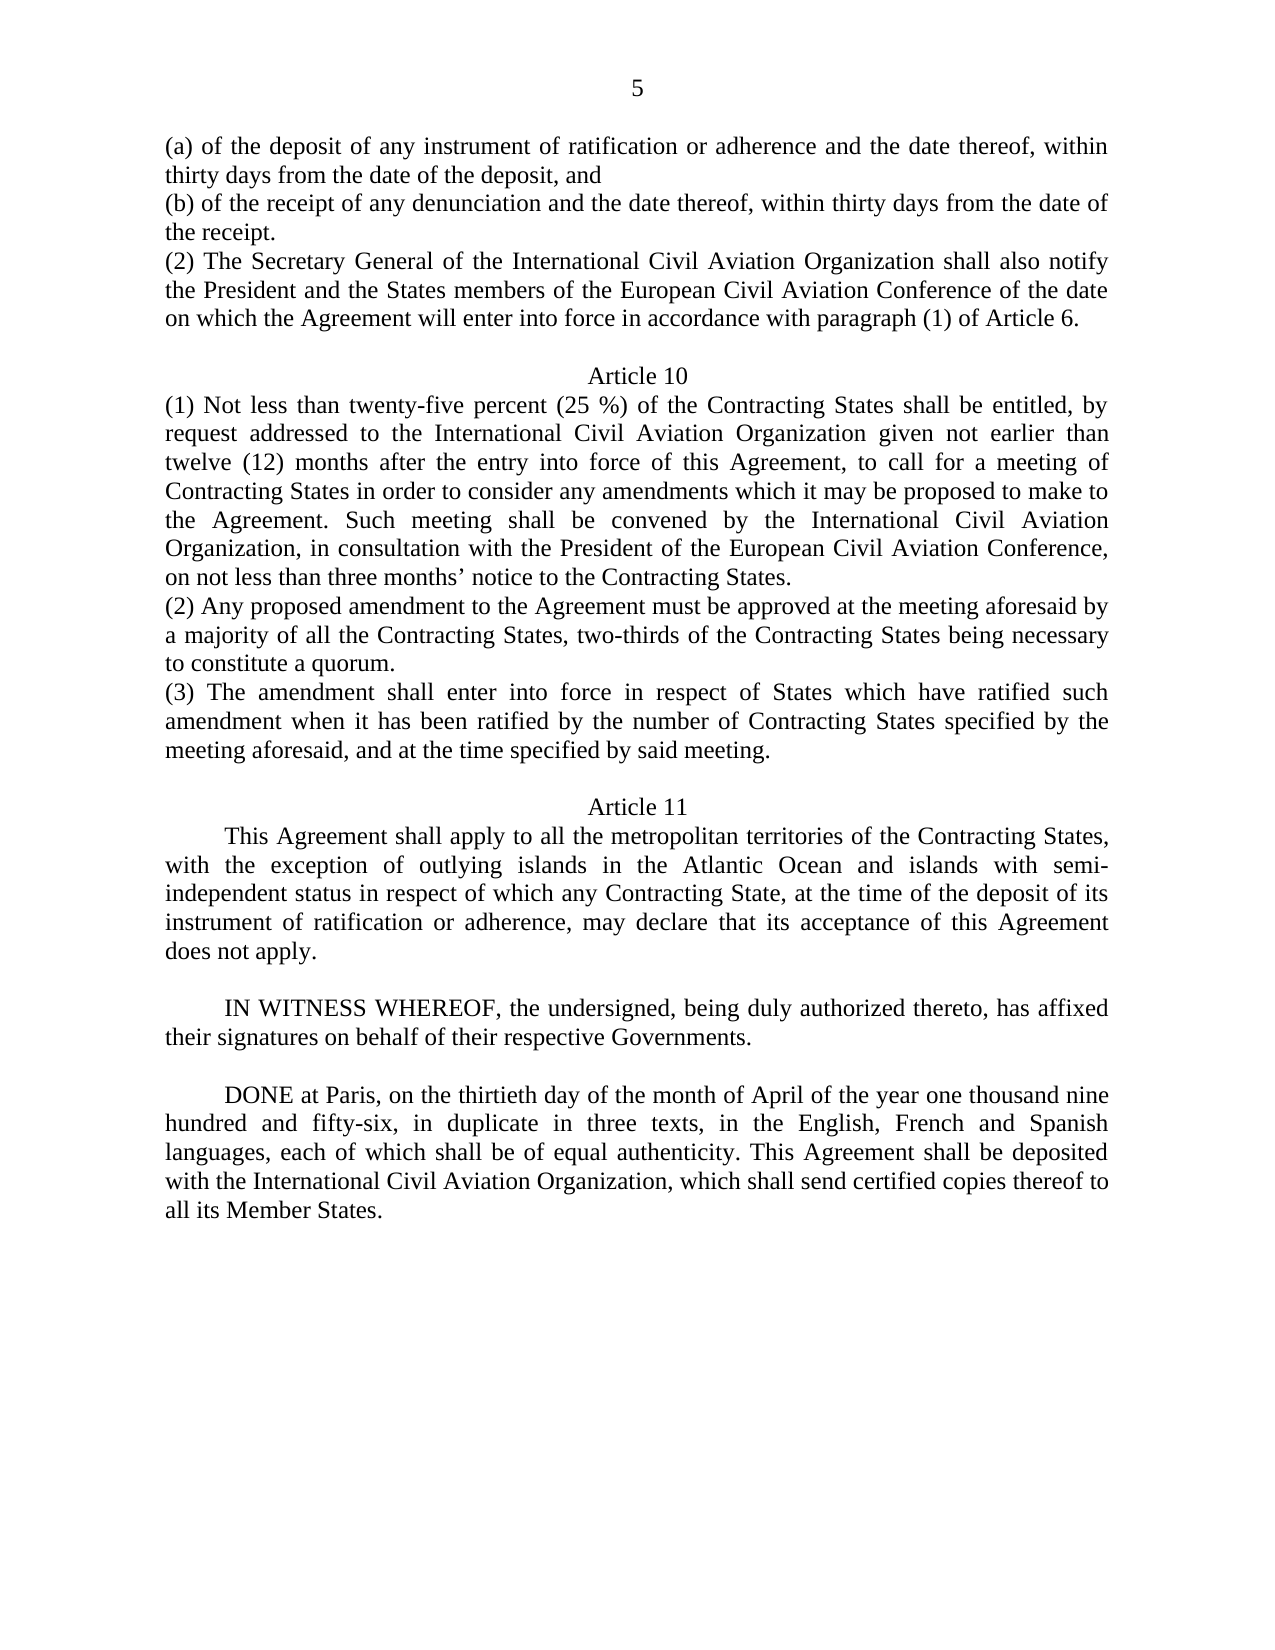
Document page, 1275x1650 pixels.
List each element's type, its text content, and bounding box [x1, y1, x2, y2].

text (1) Not less than twenty-five percent (25 %) of the Contracting States shall be entitled, by request addressed to the International Civil Aviation Organization given not earlier than twelve (12) months after the entry into force of this Agreement, to call for a meeting of Contracting States in order to consider any amendments which it may be proposed to make to the Agreement. Such meeting shall be convened by the International Civil Aviation Organization, in consultation with the President of the European Civil Aviation Conference, on not less than three months’ notice to the Contracting States. [165, 390, 1110, 591]
text Article 10 [165, 361, 1110, 390]
text DONE at Paris, on the thirtieth day of the month of April of the year one thousand nine hundred and fifty-six, in duplicate in three texts, in the English, French and Spanish languages, each of which shall be of equal authenticity. This Agreement shall be deposited with the International Civil Aviation Organization, which shall send certified copies thereof to all its Member States. [165, 1080, 1110, 1223]
text Article 11 [165, 792, 1110, 821]
text This Agreement shall apply to all the metropolitan territories of the Contracting States, with the exception of outlying islands in the Atlantic Ocean and islands with semi-independent status in respect of which any Contracting State, at the time of the deposit of its instrument of ratification or adherence, may declare that its acceptance of this Agreement does not apply. [165, 821, 1110, 965]
text (b) of the receipt of any denunciation and the date thereof, within thirty days from the date of the receipt. [165, 188, 1110, 246]
text (a) of the deposit of any instrument of ratification or adherence and the date thereof, within thirty days from the date of the deposit, and [165, 131, 1110, 188]
text (3) The amendment shall enter into force in respect of States which have ratified such amendment when it has been ratified by the number of Contracting States specified by the meeting aforesaid, and at the time specified by said meeting. [165, 677, 1110, 763]
text (2) The Secretary General of the International Civil Aviation Organization shall also notify the President and the States members of the European Civil Aviation Conference of the date on which the Agreement will enter into force in accordance with paragraph (1) of Article 6. [165, 246, 1110, 332]
text IN WITNESS WHEREOF, the undersigned, being duly authorized thereto, has affixed their signatures on behalf of their respective Governments. [165, 993, 1110, 1051]
text (2) Any proposed amendment to the Agreement must be approved at the meeting aforesaid by a majority of all the Contracting States, two-thirds of the Contracting States being necessary to constitute a quorum. [165, 591, 1110, 677]
